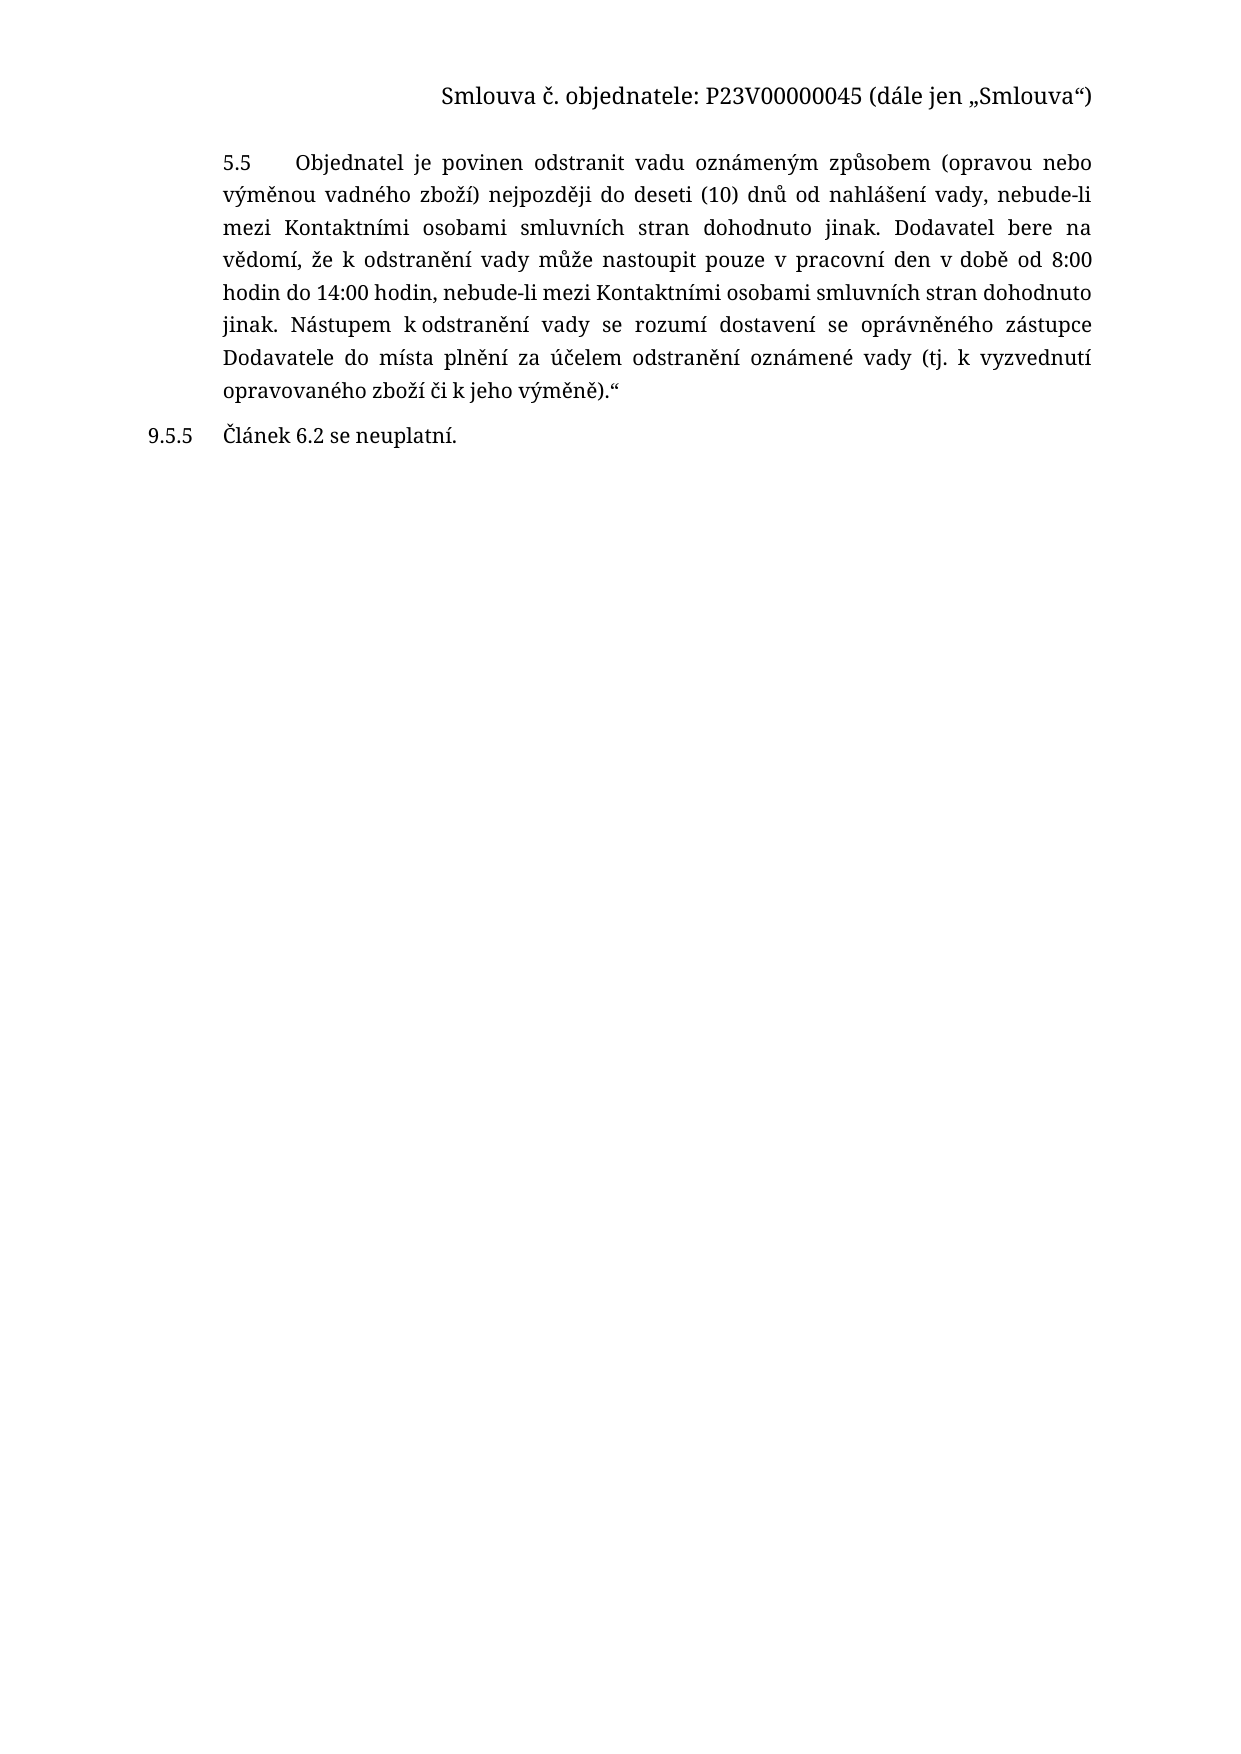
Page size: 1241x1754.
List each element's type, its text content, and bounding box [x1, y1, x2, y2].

list Článek 6.2 se neuplatní. [148, 421, 1093, 449]
list 5.5 Objednatel je povinen odstranit vadu oznámeným způsobem (opravou nebo výměnou vadného zboží) nejpozději do deseti (10) dnů od nahlášení vady, nebude-li mezi Kontaktními osobami smluvních stran dohodnuto jinak. Dodavatel bere na vědomí, že k odstranění vady může nastoupit pouze v pracovní den v době od 8:00 hodin do 14:00 hodin, nebude-li mezi Kontaktními osobami smluvních stran dohodnuto jinak. Nástupem k odstranění vady se rozumí dostavení se oprávněného zástupce Dodavatele do místa plnění za účelem odstranění oznámené vady (tj. k vyzvednutí opravovaného zboží či k jeho výměně).“ [223, 148, 1093, 404]
